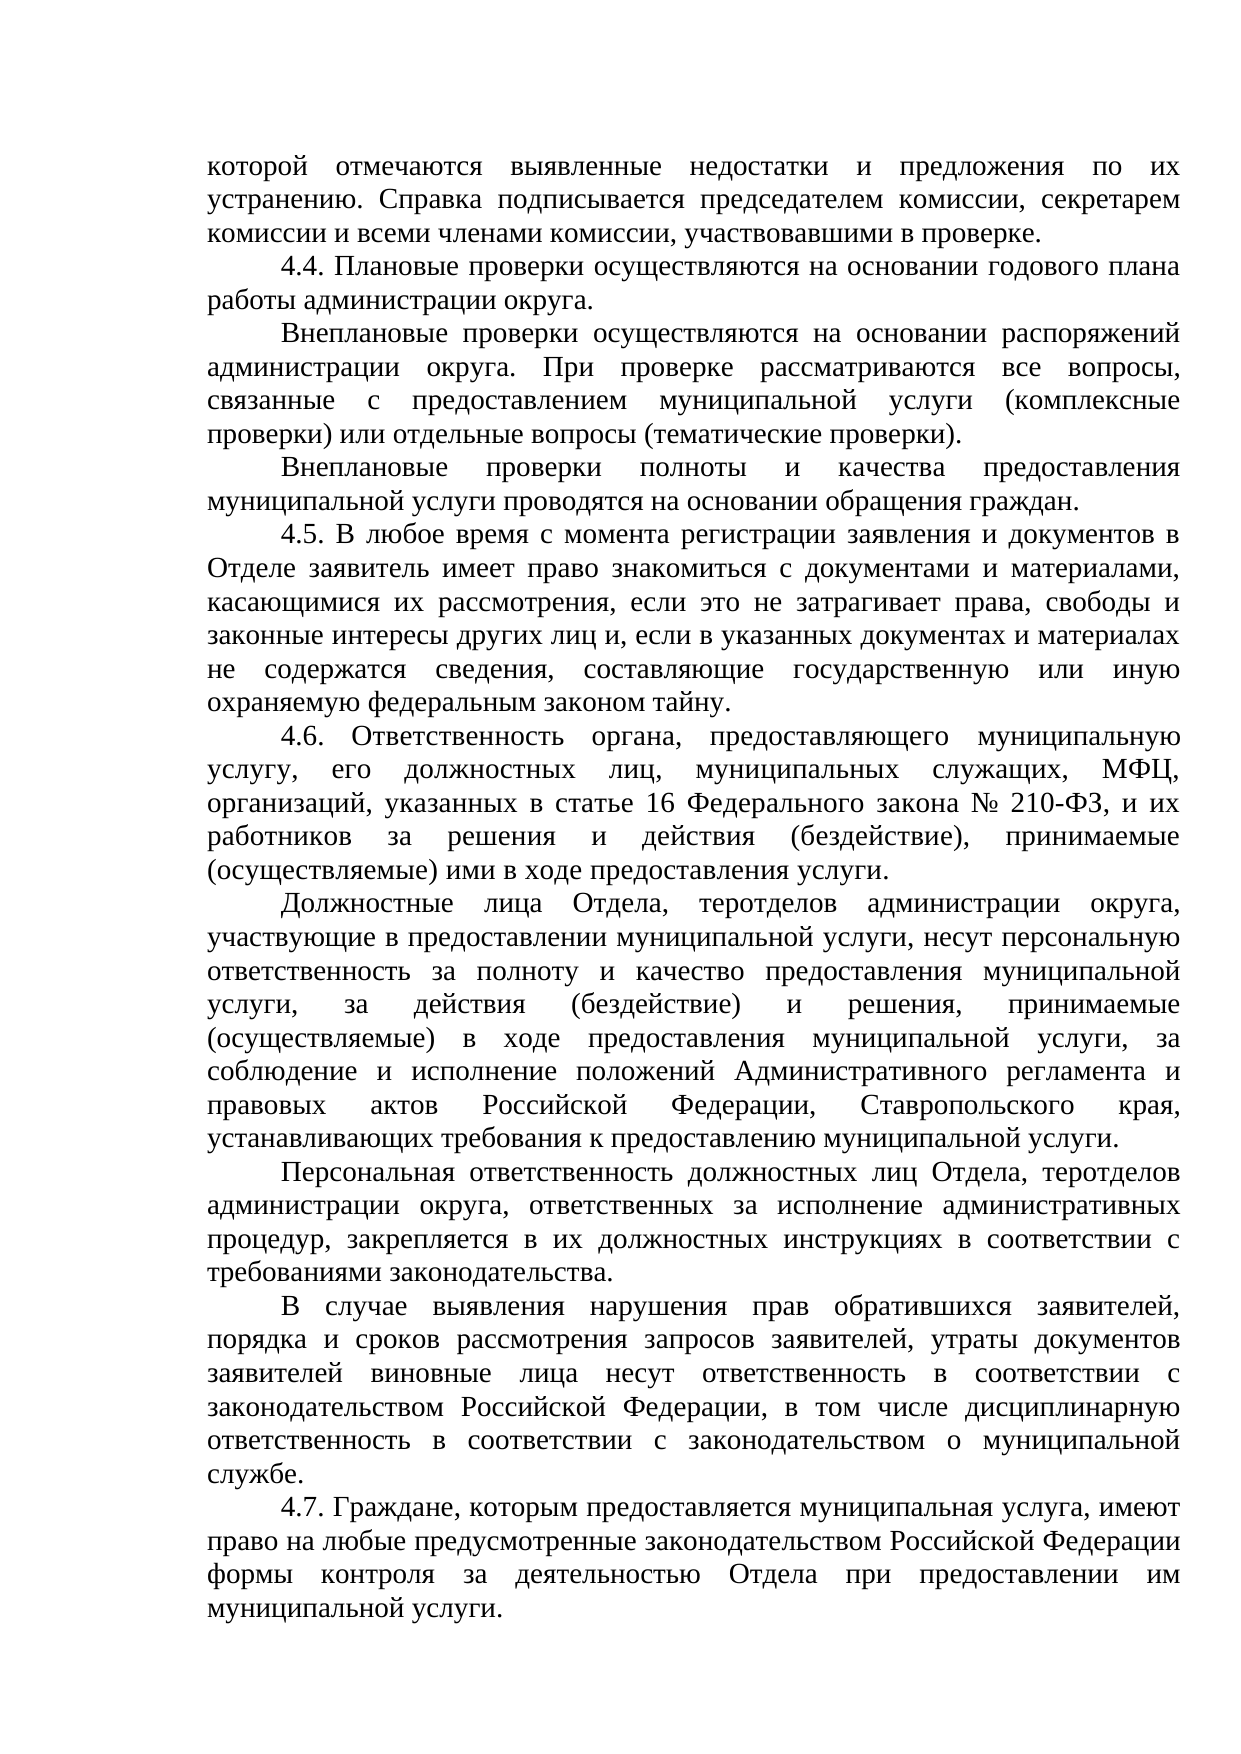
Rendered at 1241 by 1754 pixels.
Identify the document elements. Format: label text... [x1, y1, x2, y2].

text 4.5. В любое время с момента регистрации заявления и документов в Отделе заявитель имеет право знакомиться с документами и материалами, касающимися их рассмотрения, если это не затрагивает права, свободы и законные интересы других лиц и, если в указанных документах и материалах не содержатся сведения, составляющие государственную или иную охраняемую федеральным законом тайну. [207, 517, 1181, 718]
text Персональная ответственность должностных лиц Отдела, теротделов администрации округа, ответственных за исполнение административных процедур, закрепляется в их должностных инструкциях в соответствии с требованиями законодательства. [207, 1154, 1181, 1288]
text Внеплановые проверки осуществляются на основании распоряжений администрации округа. При проверке рассматриваются все вопросы, связанные с предоставлением муниципальной услуги (комплексные проверки) или отдельные вопросы (тематические проверки). [207, 315, 1181, 449]
text 4.4. Плановые проверки осуществляются на основании годового плана работы администрации округа. [207, 248, 1181, 315]
text 4.7. Граждане, которым предоставляется муниципальная услуга, имеют право на любые предусмотренные законодательством Российской Федерации формы контроля за деятельностью Отдела при предоставлении им муниципальной услуги. [207, 1489, 1181, 1623]
text Должностные лица Отдела, теротделов администрации округа, участвующие в предоставлении муниципальной услуги, несут персональную ответственность за полноту и качество предоставления муниципальной услуги, за действия (бездействие) и решения, принимаемые (осуществляемые) в ходе предоставления муниципальной услуги, за соблюдение и исполнение положений Административного регламента и правовых актов Российской Федерации, Ставропольского края, устанавливающих требования к предоставлению муниципальной услуги. [207, 886, 1181, 1154]
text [207, 148, 1181, 248]
text Внеплановые проверки полноты и качества предоставления муниципальной услуги проводятся на основании обращения граждан. [207, 449, 1181, 517]
text В случае выявления нарушения прав обратившихся заявителей, порядка и сроков рассмотрения запросов заявителей, утраты документов заявителей виновные лица несут ответственность в соответствии с законодательством Российской Федерации, в том числе дисциплинарную ответственность в соответствии с законодательством о муниципальной службе. [207, 1288, 1181, 1489]
text 4.6. Ответственность органа, предоставляющего муниципальную услугу, его должностных лиц, муниципальных служащих, МФЦ, организаций, указанных в статье 16 Федерального закона № 210-ФЗ, и их работников за решения и действия (бездействие), принимаемые (осуществляемые) ими в ходе предоставления услуги. [207, 718, 1181, 886]
